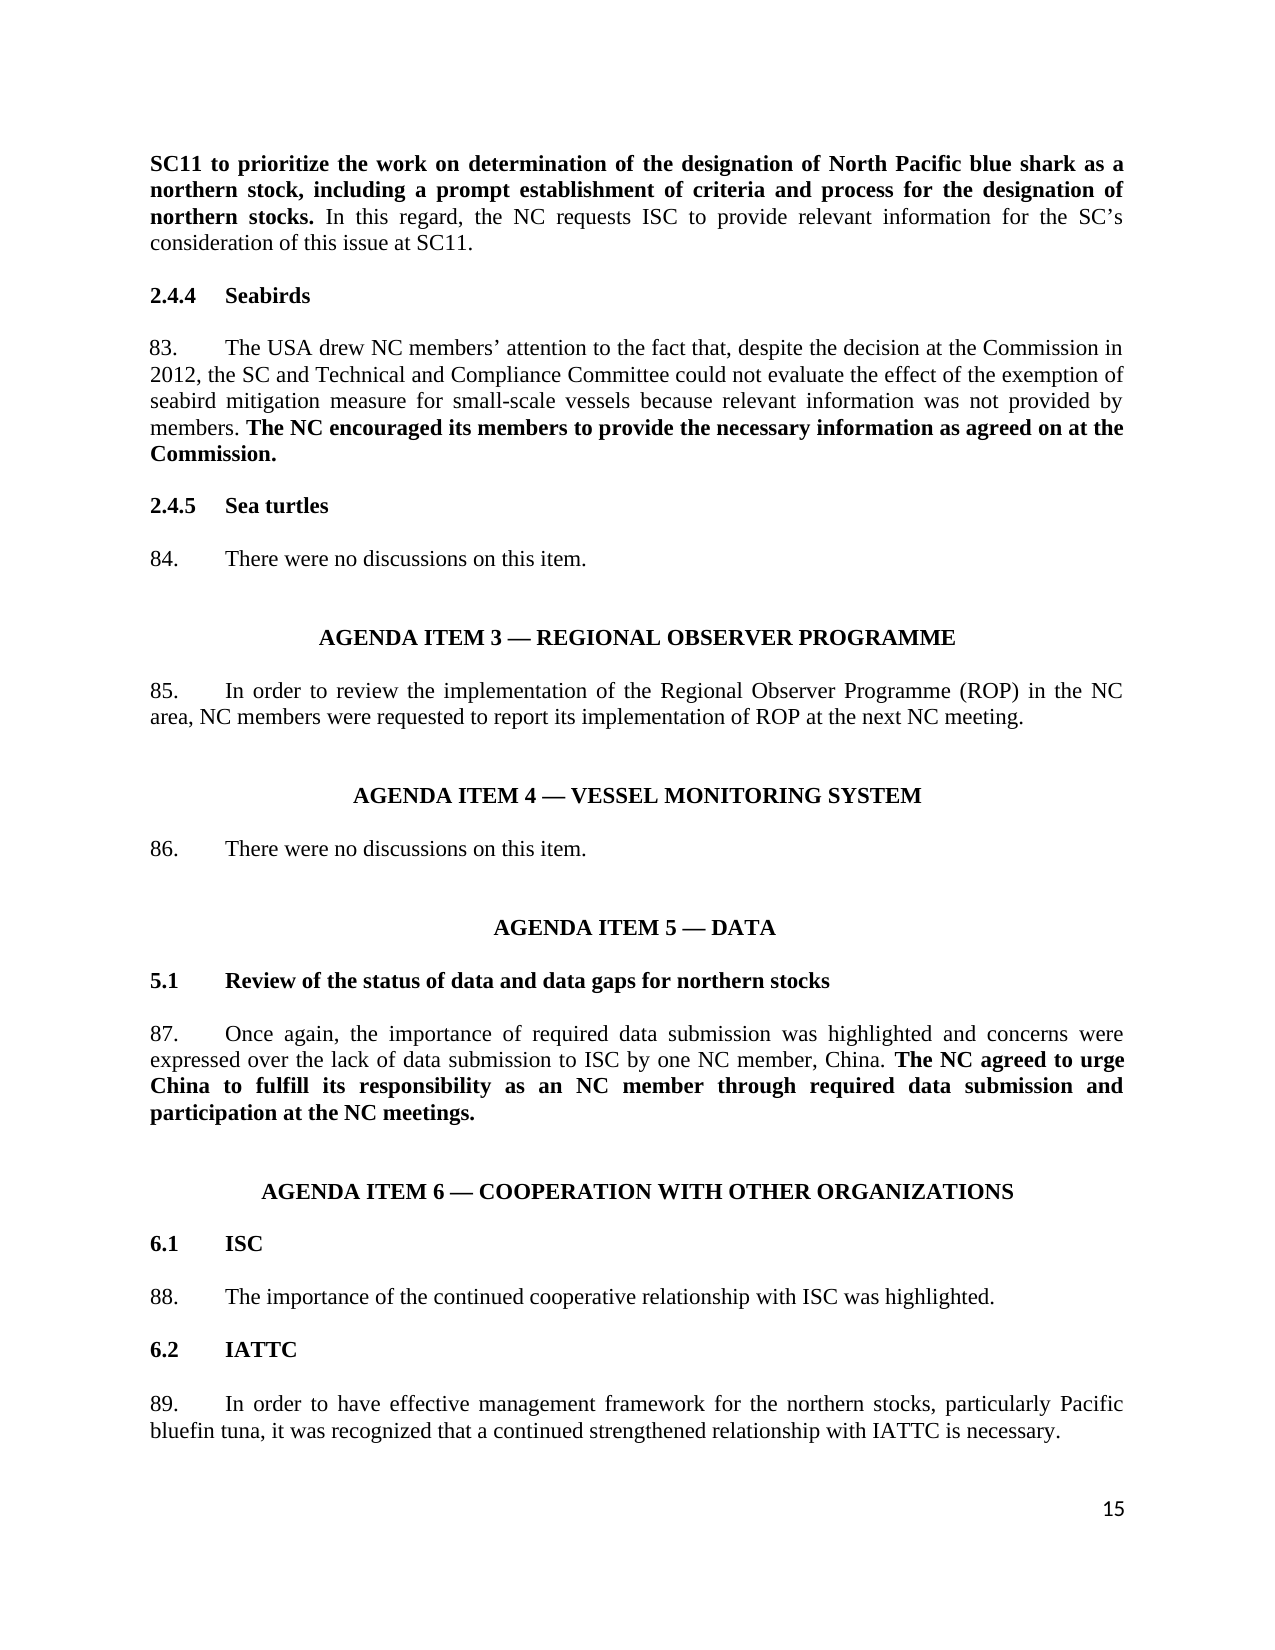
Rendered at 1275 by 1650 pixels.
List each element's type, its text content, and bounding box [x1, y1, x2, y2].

text 5.1 Review of the status of data and data gaps for northern stocks [150, 967, 1125, 993]
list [150, 150, 1125, 255]
list 6.1 ISC [150, 1231, 1125, 1257]
list The importance of the continued cooperative relationship with ISC was highlighted. [150, 1283, 1125, 1309]
list In order to review the implementation of the Regional Observer Programme (ROP) in the NC area, NC members were requested to report its implementation of ROP at the next NC meeting. [150, 677, 1125, 730]
list Once again, the importance of required data submission was highlighted and concerns were expressed over the lack of data submission to ISC by one NC member, China. The NC agreed to urge China to fulfill its responsibility as an NC member through required data submission and participation at the NC meetings. [150, 1020, 1125, 1125]
text AGENDA ITEM 6 — COOPERATION WITH OTHER ORGANIZATIONS [150, 1178, 1125, 1204]
text AGENDA ITEM 3 — REGIONAL OBSERVER PROGRAMME [150, 624, 1125, 651]
list There were no discussions on this item. [150, 835, 1125, 862]
list In order to have effective management framework for the northern stocks, particularly Pacific bluefin tuna, it was recognized that a continued strengthened relationship with IATTC is necessary. [150, 1390, 1125, 1443]
text AGENDA ITEM 5 — DATA [150, 914, 1125, 941]
text AGENDA ITEM 4 — VESSEL MONITORING SYSTEM [150, 782, 1125, 809]
list There were no discussions on this item. [150, 545, 1125, 572]
text 2.4.4 Seabirds [150, 282, 1125, 308]
list The USA drew NC members’ attention to the fact that, despite the decision at the Commission in 2012, the SC and Technical and Compliance Committee could not evaluate the effect of the exemption of seabird mitigation measure for small-scale vessels because relevant information was not provided by members. The NC encouraged its members to provide the necessary information as agreed on at the Commission. [149, 334, 1125, 466]
list 6.2 IATTC [150, 1336, 1125, 1362]
text 2.4.5 Sea turtles [150, 493, 1125, 519]
